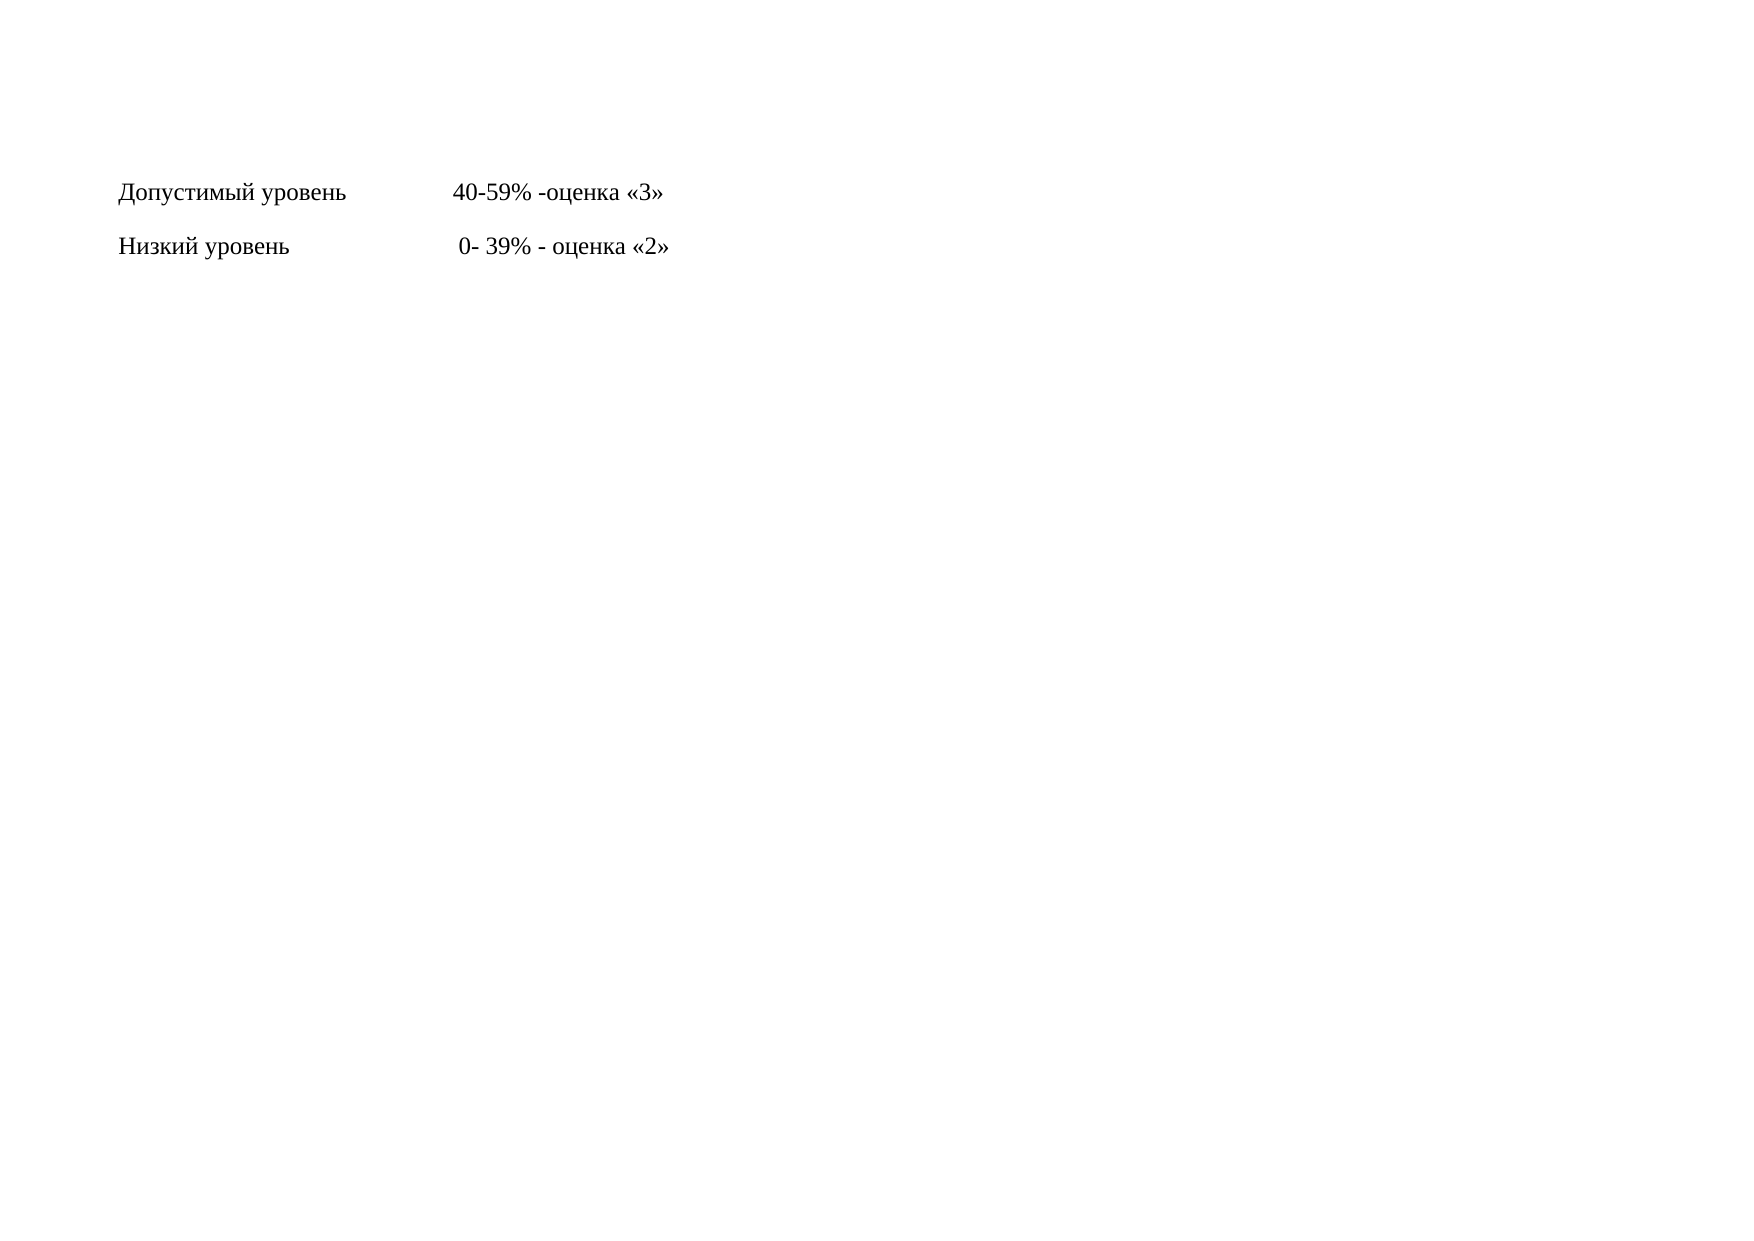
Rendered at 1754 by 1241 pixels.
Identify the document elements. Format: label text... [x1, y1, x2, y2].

text Допустимый уровень 40-59% -оценка «3» [118, 177, 1636, 206]
text Низкий уровень 0- 39% - оценка «2» [118, 231, 1636, 260]
